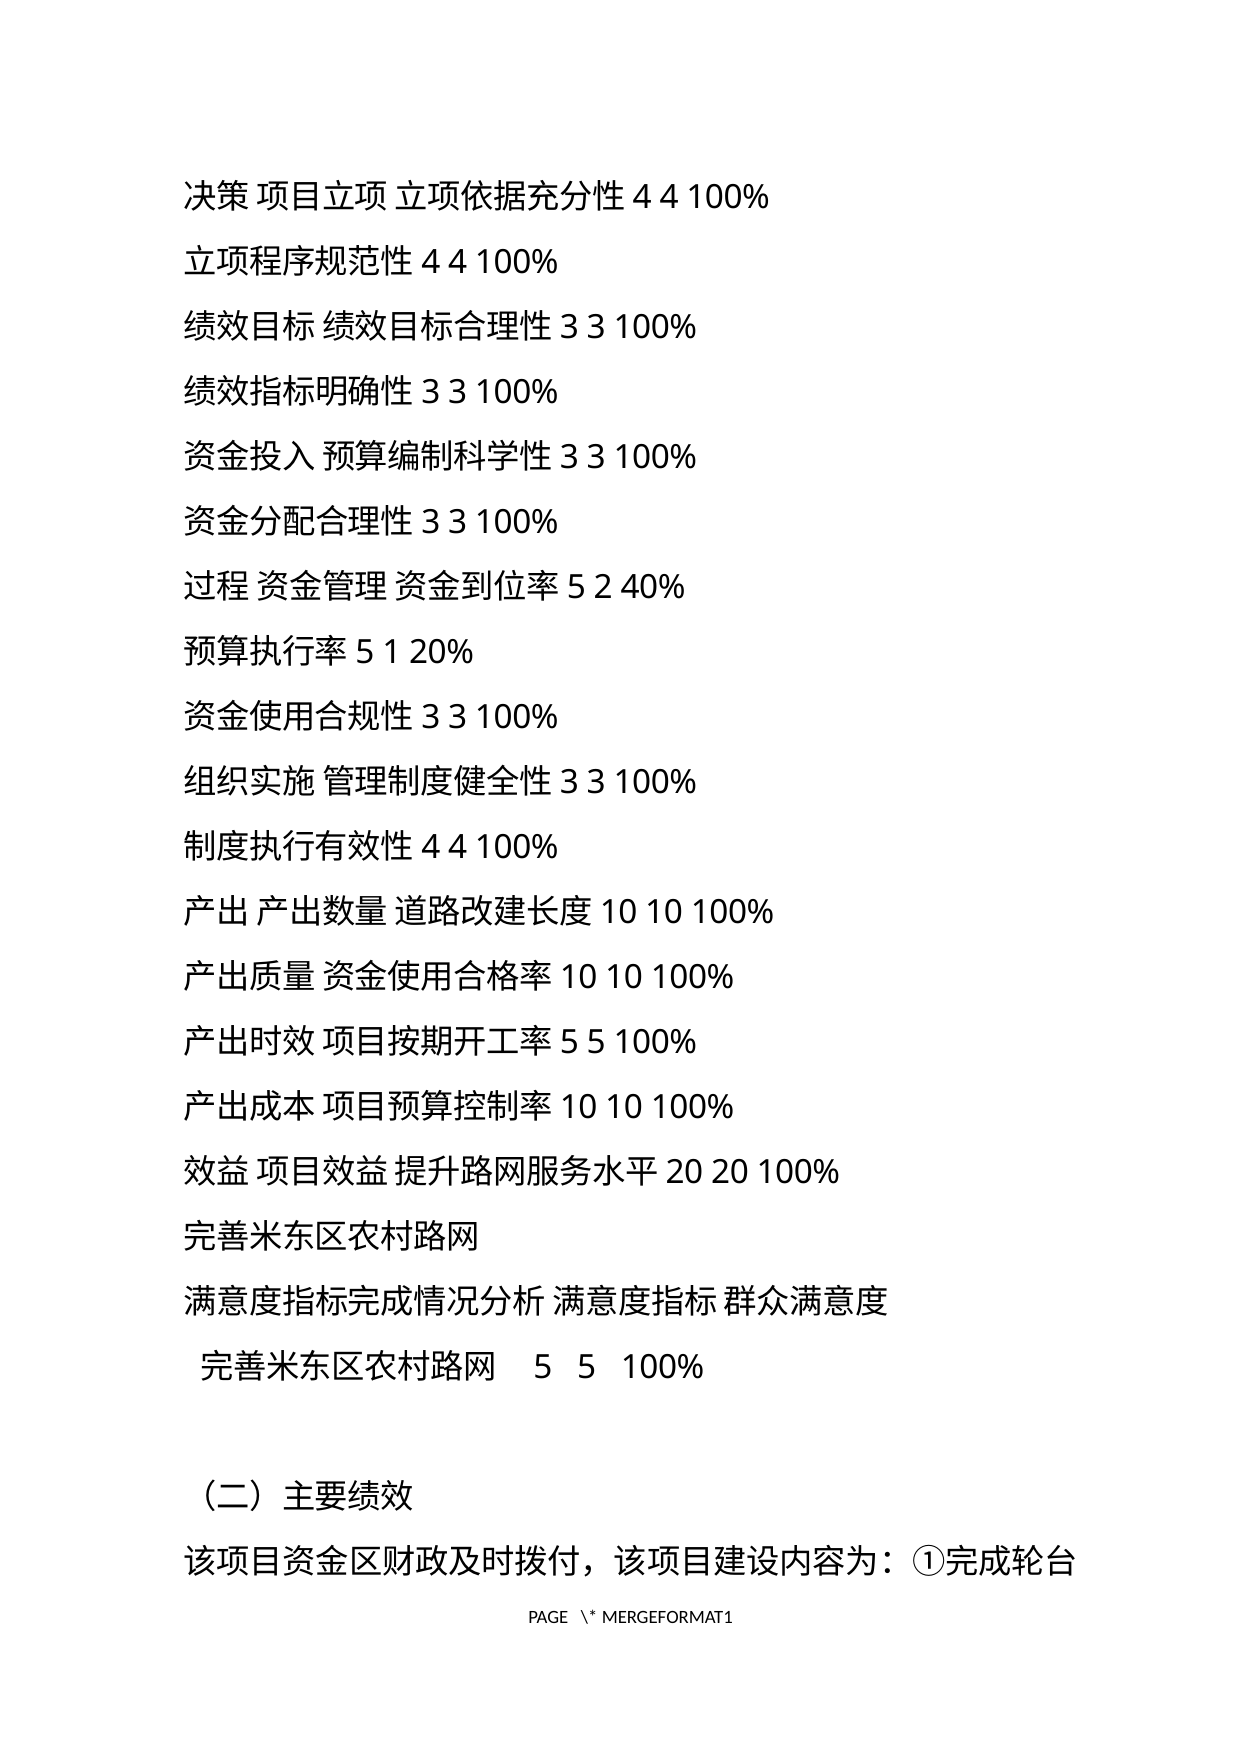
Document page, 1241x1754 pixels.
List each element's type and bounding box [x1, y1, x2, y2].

text [183, 1397, 1078, 1592]
